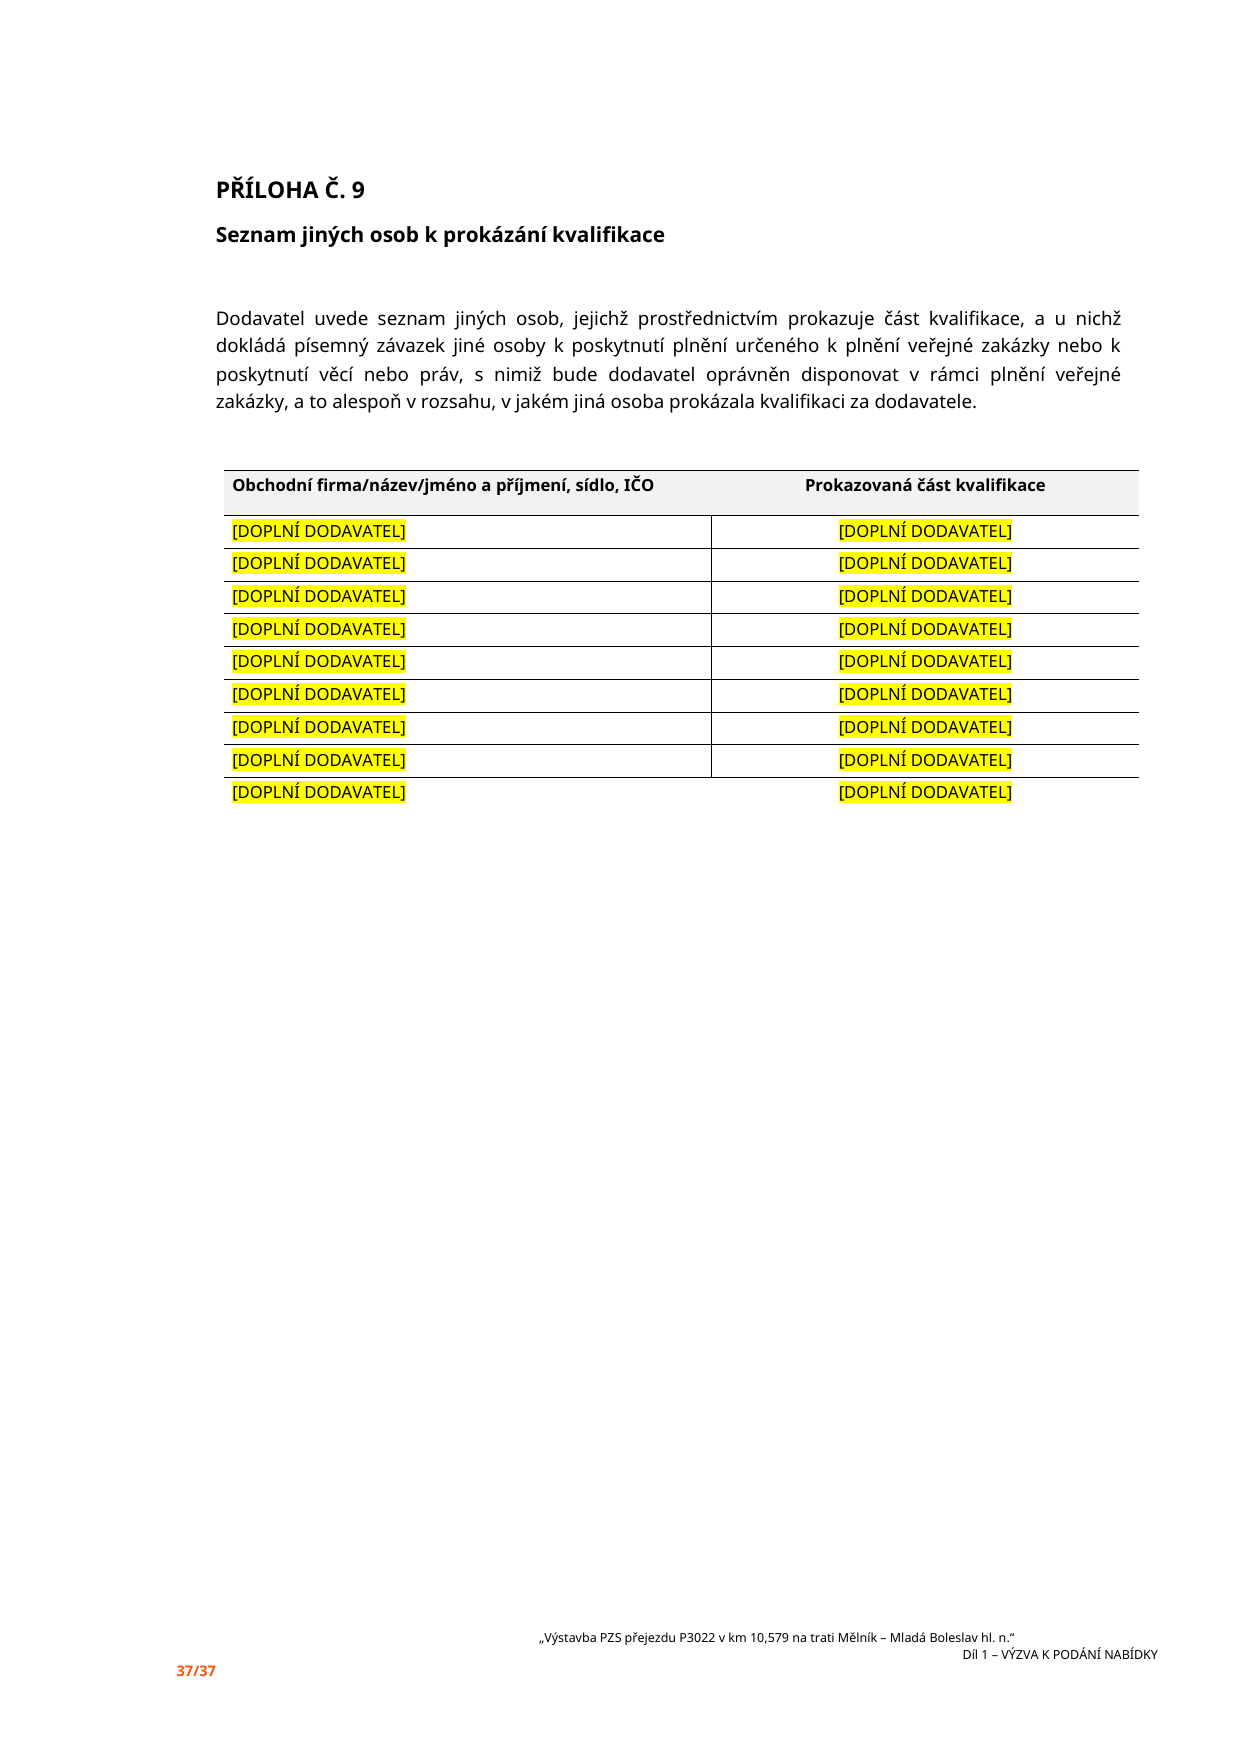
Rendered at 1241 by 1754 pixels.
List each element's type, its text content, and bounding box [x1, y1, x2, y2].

text Dodavatel uvede seznam jiných osob, jejichž prostřednictvím prokazuje část kvalifikace, a u nichž dokládá písemný závazek jiné osoby k poskytnutí plnění určeného k plnění veřejné zakázky nebo k poskytnutí věcí nebo práv, s nimiž bude dodavatel oprávněn disponovat v rámci plnění veřejné zakázky, a to alespoň v rozsahu, v jakém jiná osoba prokázala kvalifikaci za dodavatele. [216, 305, 1122, 414]
table_cell [DOPLNÍ DODAVATEL] [712, 516, 1139, 548]
table_cell [DOPLNÍ DODAVATEL] [224, 680, 711, 711]
table_cell [DOPLNÍ DODAVATEL] [712, 647, 1139, 679]
table_cell [DOPLNÍ DODAVATEL] [224, 647, 711, 679]
table_cell [DOPLNÍ DODAVATEL] [711, 778, 1139, 809]
table_cell [DOPLNÍ DODAVATEL] [224, 713, 711, 744]
table_header Obchodní firma/název/jméno a příjmení, sídlo, IČO [224, 471, 711, 515]
table_cell [DOPLNÍ DODAVATEL] [224, 745, 711, 777]
table_cell [DOPLNÍ DODAVATEL] [224, 614, 711, 646]
table_cell [DOPLNÍ DODAVATEL] [224, 582, 711, 613]
table_cell [DOPLNÍ DODAVATEL] [712, 582, 1139, 613]
table_cell [DOPLNÍ DODAVATEL] [224, 549, 711, 581]
table_header Prokazovaná část kvalifikace [711, 471, 1139, 515]
table_cell [DOPLNÍ DODAVATEL] [224, 778, 711, 809]
table_cell [DOPLNÍ DODAVATEL] [712, 549, 1139, 581]
table_cell [DOPLNÍ DODAVATEL] [712, 680, 1139, 711]
table_cell [DOPLNÍ DODAVATEL] [712, 614, 1139, 646]
table_cell [DOPLNÍ DODAVATEL] [224, 516, 711, 548]
table_cell [DOPLNÍ DODAVATEL] [712, 713, 1139, 744]
text Seznam jiných osob k prokázání kvalifikace [216, 221, 1122, 249]
text Příloha č. 9 [216, 174, 1122, 205]
table_cell [DOPLNÍ DODAVATEL] [712, 745, 1139, 777]
